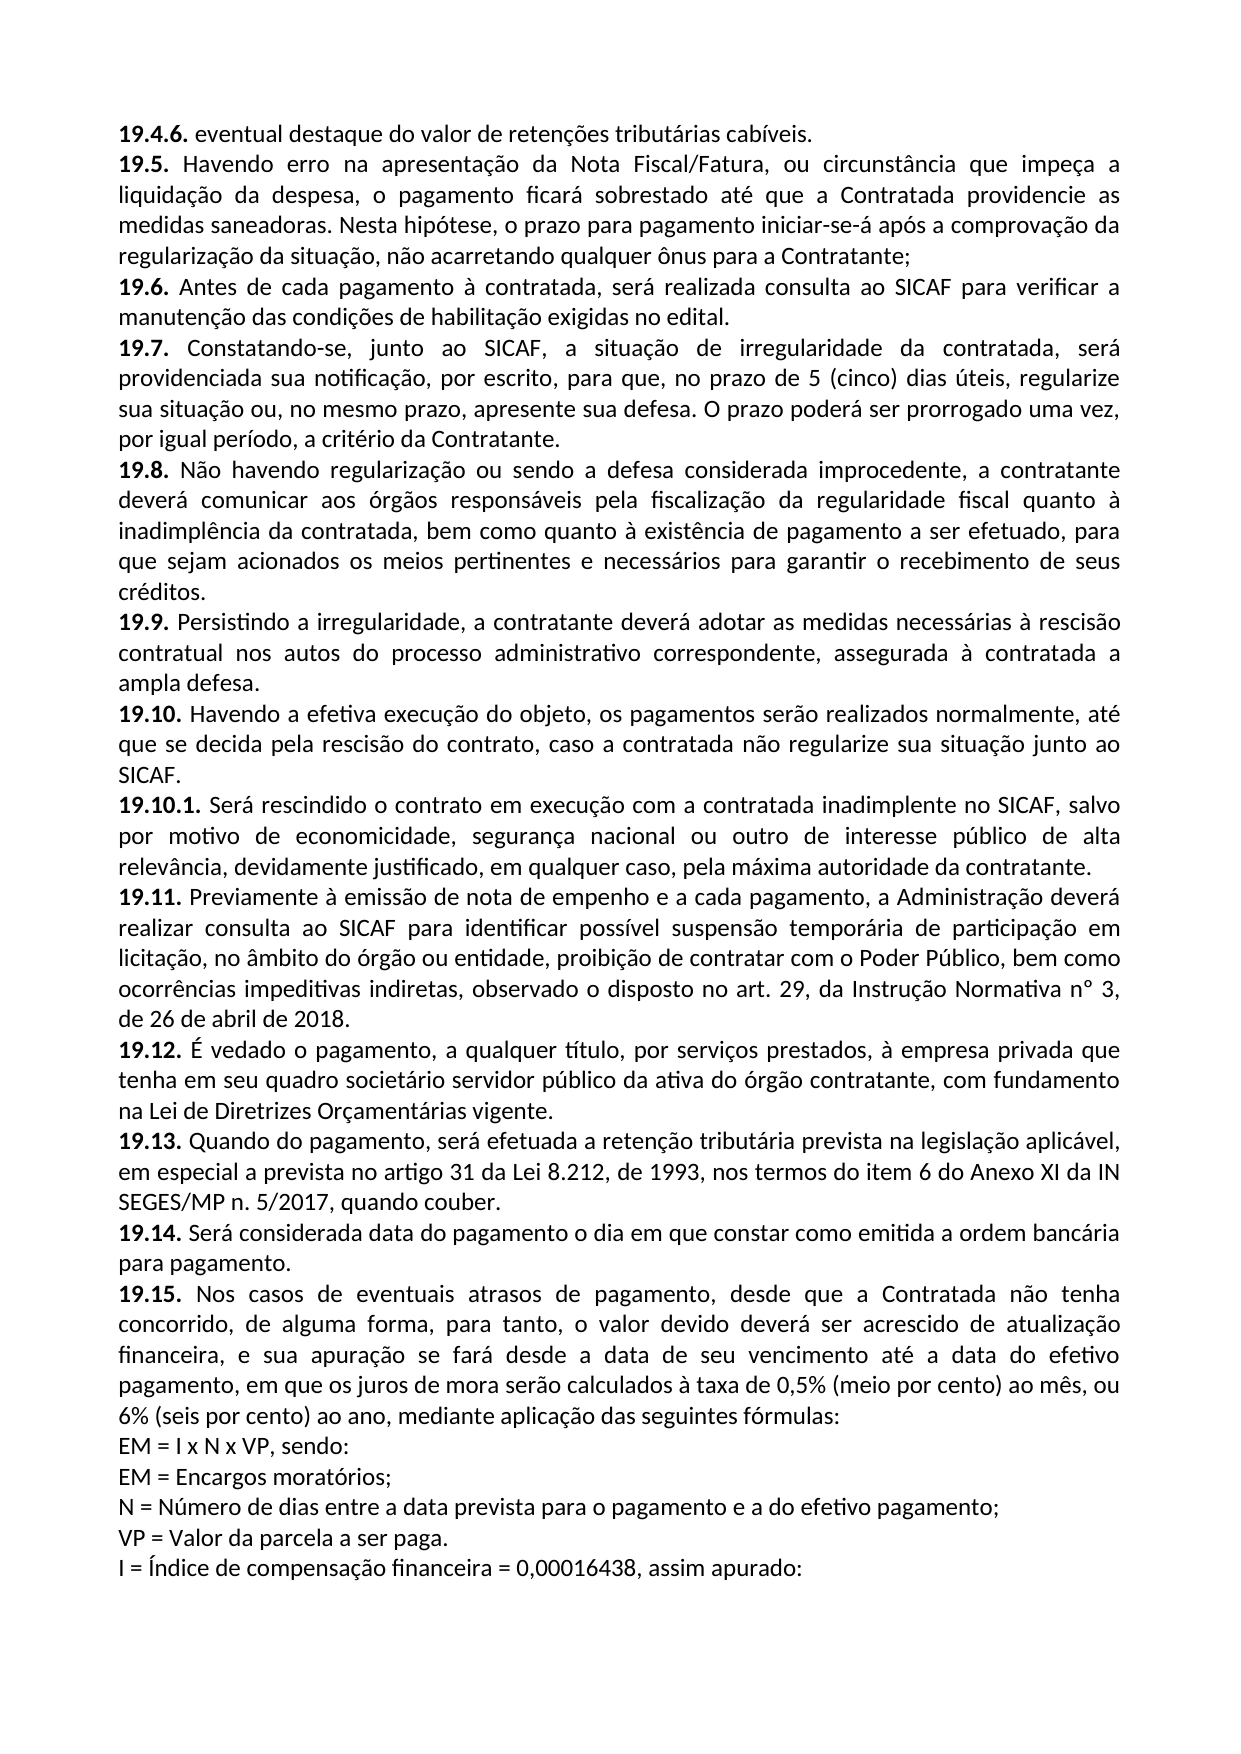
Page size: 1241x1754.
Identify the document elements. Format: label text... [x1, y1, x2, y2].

list 19.15. Nos casos de eventuais atrasos de pagamento, desde que a Contratada não tenha concorrido, de alguma forma, para tanto, o valor devido deverá ser acrescido de atualização financeira, e sua apuração se fará desde a data de seu vencimento até a data do efetivo pagamento, em que os juros de mora serão calculados à taxa de 0,5% (meio por cento) ao mês, ou 6% (seis por cento) ao ano, mediante aplicação das seguintes fórmulas: [118, 1278, 1122, 1431]
list 19.13. Quando do pagamento, será efetuada a retenção tributária prevista na legislação aplicável, em especial a prevista no artigo 31 da Lei 8.212, de 1993, nos termos do item 6 do Anexo XI da IN SEGES/MP n. 5/2017, quando couber. [118, 1125, 1122, 1217]
list 19.12. É vedado o pagamento, a qualquer título, por serviços prestados, à empresa privada que tenha em seu quadro societário servidor público da ativa do órgão contratante, com fundamento na Lei de Diretrizes Orçamentárias vigente. [118, 1034, 1122, 1125]
list 19.5. Havendo erro na apresentação da Nota Fiscal/Fatura, ou circunstância que impeça a liquidação da despesa, o pagamento ficará sobrestado até que a Contratada providencie as medidas saneadoras. Nesta hipótese, o prazo para pagamento iniciar-se-á após a comprovação da regularização da situação, não acarretando qualquer ônus para a Contratante; [118, 149, 1122, 271]
list 19.10. Havendo a efetiva execução do objeto, os pagamentos serão realizados normalmente, até que se decida pela rescisão do contrato, caso a contratada não regularize sua situação junto ao SICAF. [118, 698, 1122, 789]
list 19.11. Previamente à emissão de nota de empenho e a cada pagamento, a Administração deverá realizar consulta ao SICAF para identificar possível suspensão temporária de participação em licitação, no âmbito do órgão ou entidade, proibição de contratar com o Poder Público, bem como ocorrências impeditivas indiretas, observado o disposto no art. 29, da Instrução Normativa nº 3, de 26 de abril de 2018. [118, 881, 1122, 1034]
list 19.7. Constatando-se, junto ao SICAF, a situação de irregularidade da contratada, será providenciada sua notificação, por escrito, para que, no prazo de 5 (cinco) dias úteis, regularize sua situação ou, no mesmo prazo, apresente sua defesa. O prazo poderá ser prorrogado uma vez, por igual período, a critério da Contratante. [118, 332, 1122, 454]
list 19.14. Será considerada data do pagamento o dia em que constar como emitida a ordem bancária para pagamento. [118, 1217, 1122, 1278]
text N = Número de dias entre a data prevista para o pagamento e a do efetivo pagamento; [118, 1492, 1122, 1522]
text I = Índice de compensação financeira = 0,00016438, assim apurado: [118, 1553, 1122, 1583]
list 19.6. Antes de cada pagamento à contratada, será realizada consulta ao SICAF para verificar a manutenção das condições de habilitação exigidas no edital. [118, 271, 1122, 332]
text EM = I x N x VP, sendo: [118, 1431, 1122, 1461]
list 19.10.1. Será rescindido o contrato em execução com a contratada inadimplente no SICAF, salvo por motivo de economicidade, segurança nacional ou outro de interesse público de alta relevância, devidamente justificado, em qualquer caso, pela máxima autoridade da contratante. [118, 789, 1122, 881]
text 19.4.6. eventual destaque do valor de retenções tributárias cabíveis. [118, 118, 1122, 149]
text VP = Valor da parcela a ser paga. [118, 1522, 1122, 1553]
list 19.9. Persistindo a irregularidade, a contratante deverá adotar as medidas necessárias à rescisão contratual nos autos do processo administrativo correspondente, assegurada à contratada a ampla defesa. [118, 606, 1122, 698]
list 19.8. Não havendo regularização ou sendo a defesa considerada improcedente, a contratante deverá comunicar aos órgãos responsáveis pela fiscalização da regularidade fiscal quanto à inadimplência da contratada, bem como quanto à existência de pagamento a ser efetuado, para que sejam acionados os meios pertinentes e necessários para garantir o recebimento de seus créditos. [118, 454, 1122, 606]
text EM = Encargos moratórios; [118, 1461, 1122, 1492]
